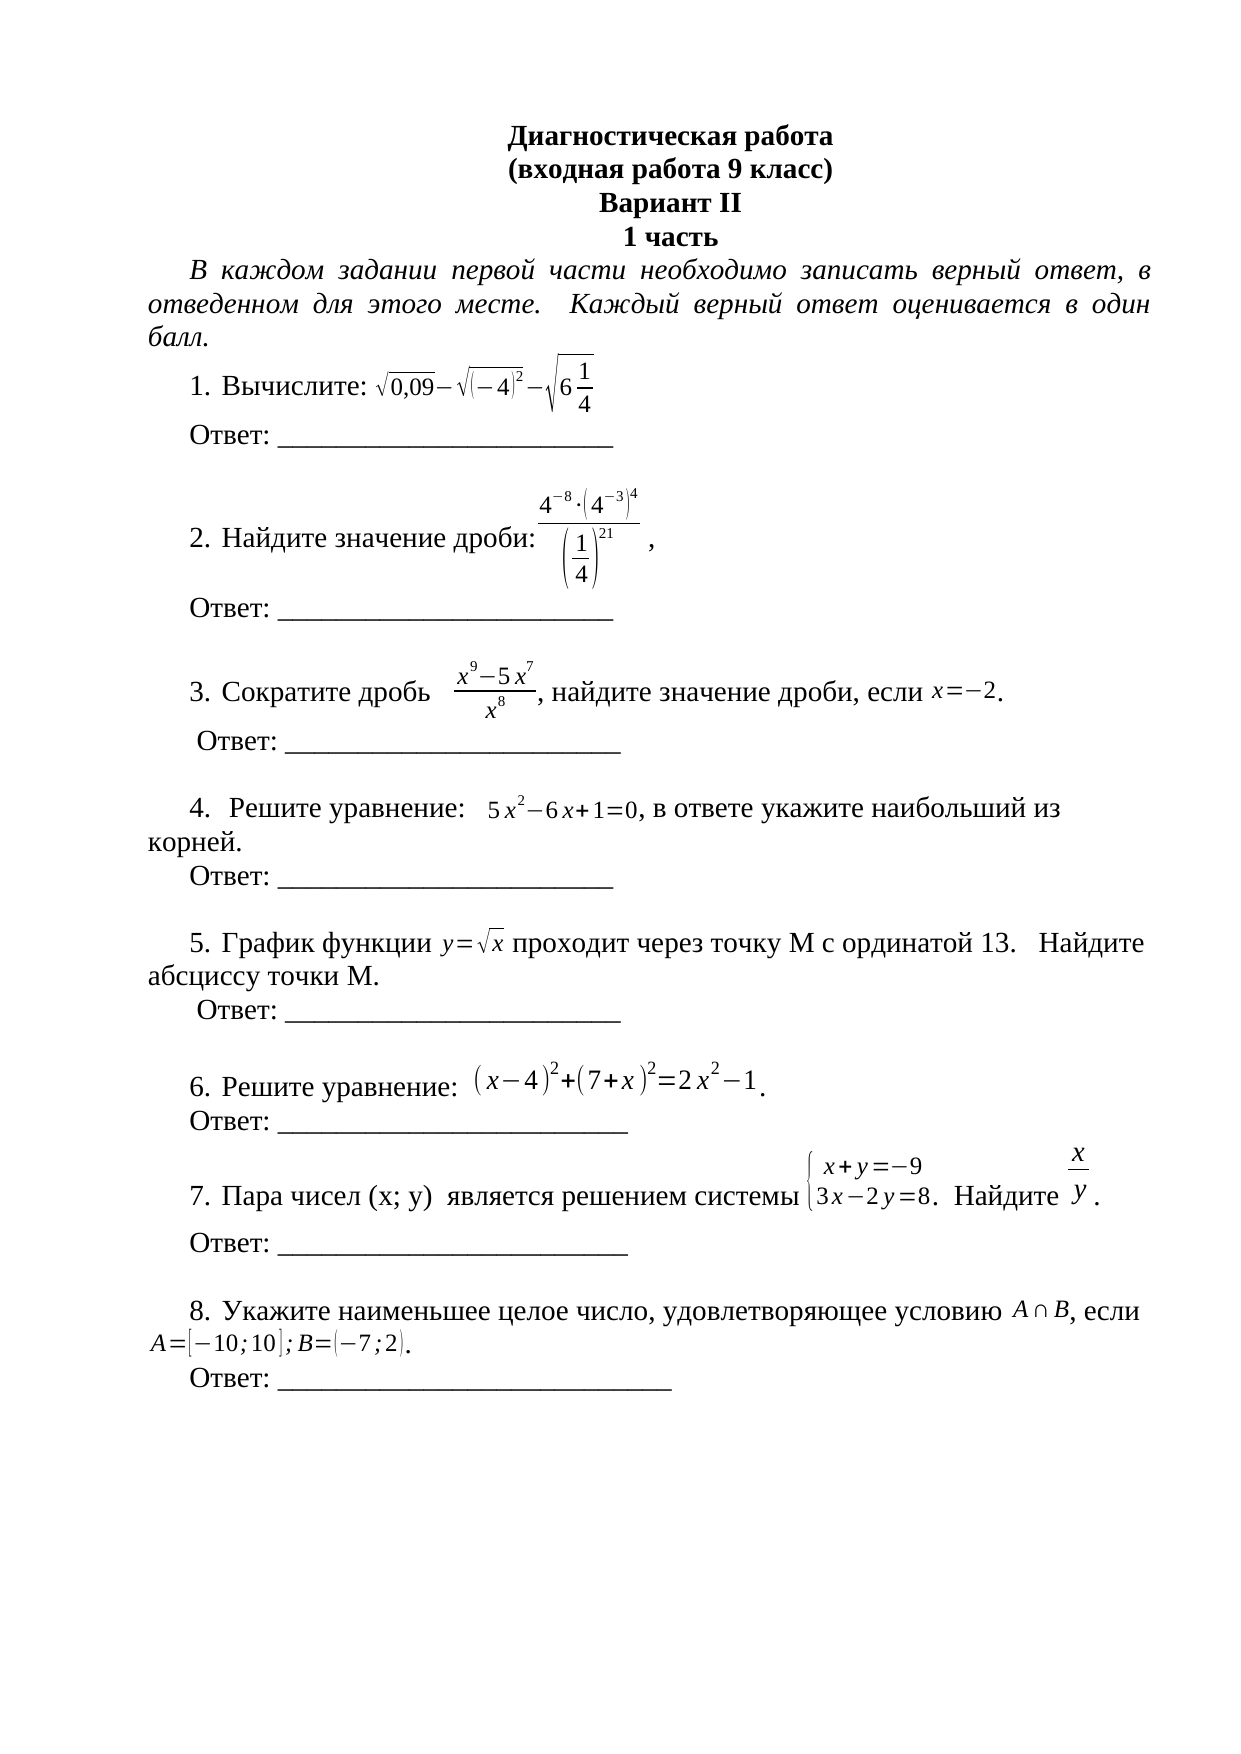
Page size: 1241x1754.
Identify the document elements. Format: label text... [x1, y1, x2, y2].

list Ответ: _______________________ [189, 723, 1152, 757]
list Вычислите: [148, 353, 1152, 417]
text (входная работа 9 класс) [148, 152, 1152, 185]
list Ответ: _______________________ [189, 417, 1152, 451]
list Решите уравнение: . [148, 1059, 1152, 1103]
list Ответ: _______________________ [189, 992, 1152, 1025]
list Ответ: ________________________ [189, 1103, 1152, 1136]
list Ответ: _______________________ [189, 590, 1152, 624]
text Ответ: ___________________________ [148, 1361, 1152, 1394]
list Пара чисел (x; y) является решением системы . Найдите . [148, 1136, 1152, 1226]
text В каждом задании первой части необходимо записать верный ответ, в отведенном для этого месте. Каждый верный ответ оценивается в один балл. [148, 252, 1152, 353]
list График функции проходит через точку M с ординатой 13. Найдите абсциссу точки M. [148, 925, 1152, 992]
list Укажите наименьшее целое число, удовлетворяющее условию , если . [148, 1293, 1152, 1361]
text Вариант II [148, 185, 1152, 219]
list Найдите значение дроби: , [148, 484, 1152, 590]
list Решите уравнение: , в ответе укажите наибольший из корней. [148, 791, 1152, 858]
text Диагностическая работа [148, 118, 1152, 152]
list Ответ: ________________________ [189, 1226, 1152, 1259]
list Сократите дробь , найдите значение дроби, если . [148, 657, 1152, 723]
text 1 часть [148, 219, 1152, 252]
list Ответ: _______________________ [189, 858, 1152, 891]
